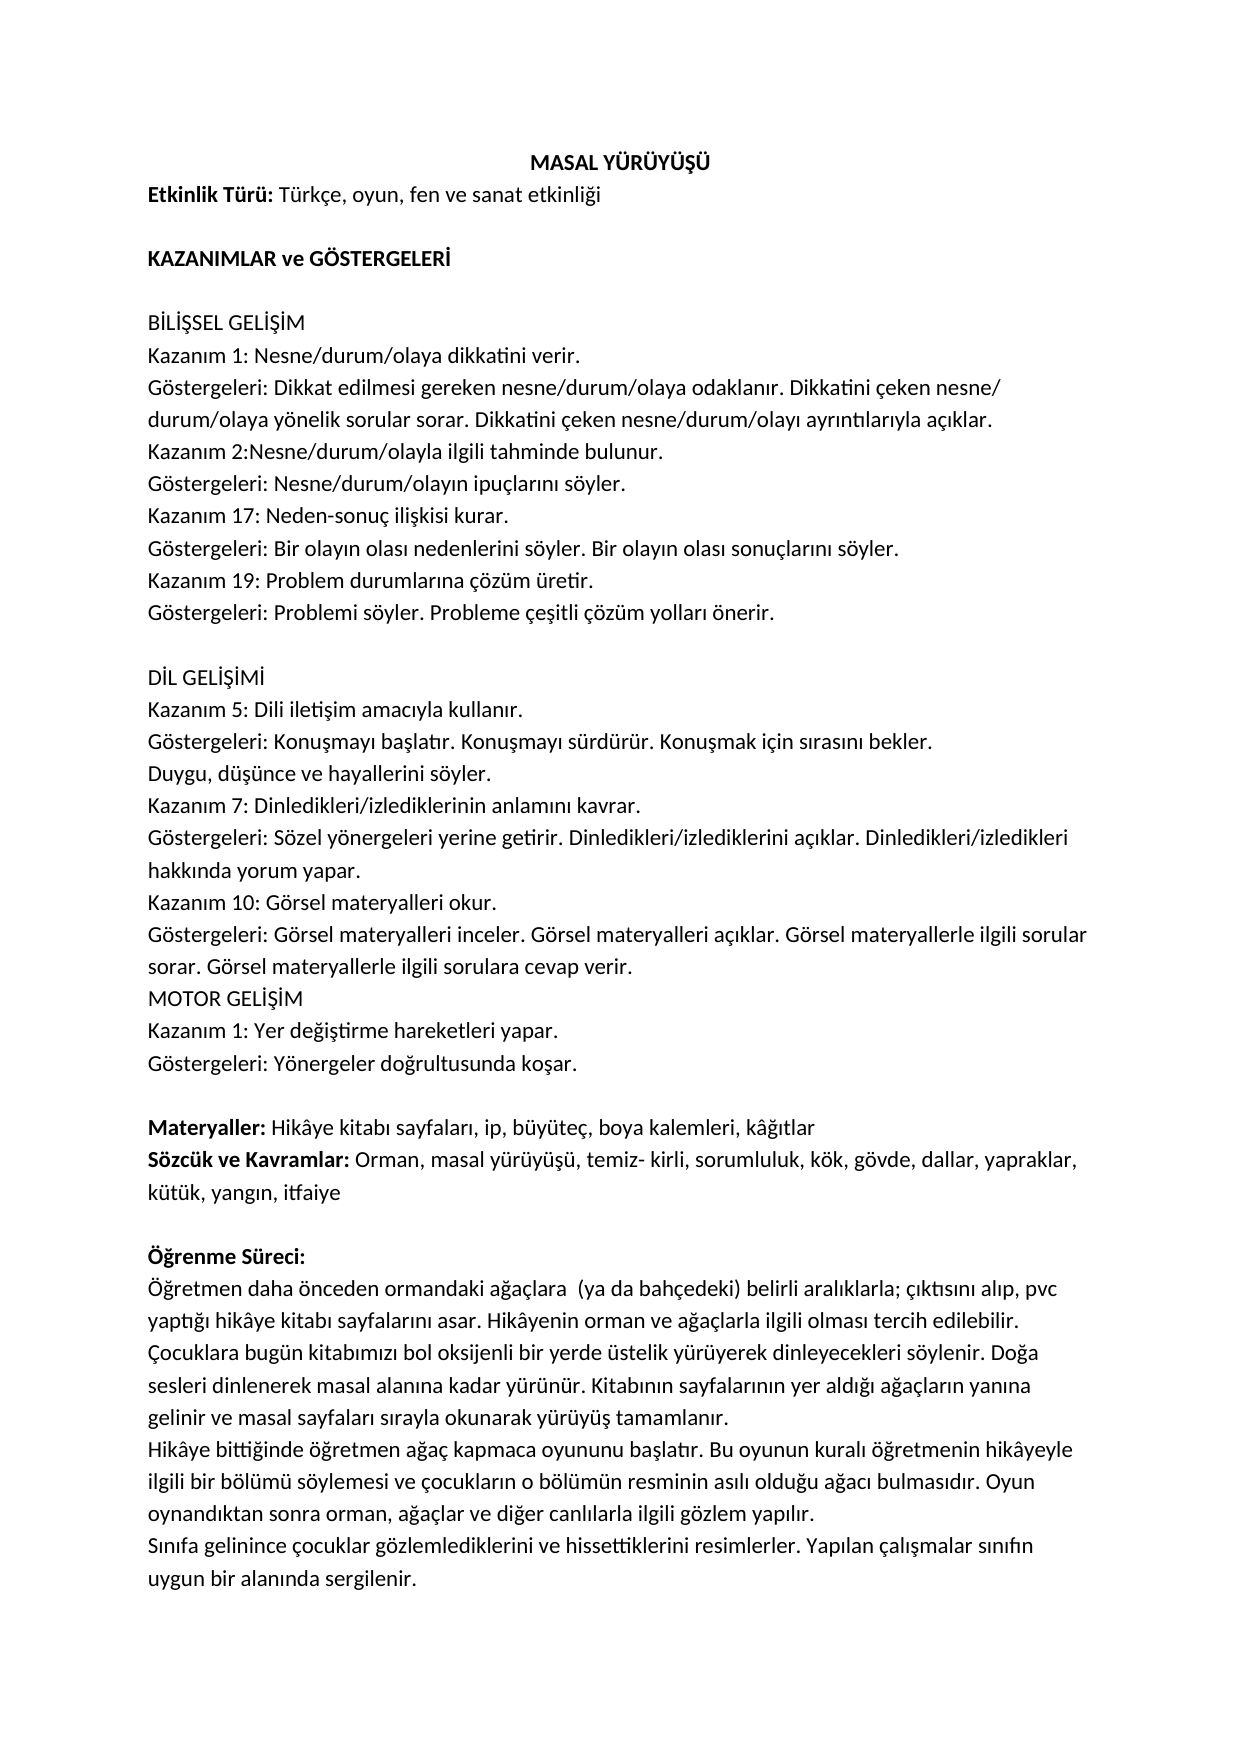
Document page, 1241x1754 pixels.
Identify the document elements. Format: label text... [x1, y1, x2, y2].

text Etkinlik Türü: Türkçe, oyun, fen ve sanat etkinliği [148, 180, 1093, 208]
text Materyaller: Hikâye kitabı sayfaları, ip, büyüteç, boya kalemleri, kâğıtlar [148, 1113, 1093, 1141]
text BİLİŞSEL GELİŞİM Kazanım 1: Nesne/durum/olaya dikkatini verir. Göstergeleri: Dikkat edilmesi gereken nesne/durum/olaya odaklanır. Dikkatini çeken nesne/ durum/olaya yönelik sorular sorar. Dikkatini çeken nesne/durum/olayı ayrıntılarıyla açıklar. Kazanım 2:Nesne/durum/olayla ilgili tahminde bulunur. Göstergeleri: Nesne/durum/olayın ipuçlarını söyler. [148, 308, 1093, 497]
text MASAL YÜRÜYÜŞÜ [148, 148, 1093, 176]
text Kazanım 19: Problem durumlarına çözüm üretir. Göstergeleri: Problemi söyler. Probleme çeşitli çözüm yolları önerir. [148, 566, 1093, 626]
text Sözcük ve Kavramlar: Orman, masal yürüyüşü, temiz- kirli, sorumluluk, kök, gövde, dallar, yapraklar, kütük, yangın, itfaiye [148, 1145, 1093, 1206]
text Öğrenme Süreci: [148, 1242, 1093, 1270]
text Kazanım 1: Yer değiştirme hareketleri yapar. Göstergeleri: Yönergeler doğrultusunda koşar. [148, 1017, 1093, 1077]
text Kazanım 17: Neden-sonuç ilişkisi kurar. Göstergeleri: Bir olayın olası nedenlerini söyler. Bir olayın olası sonuçlarını söyler. [148, 502, 1093, 562]
text Öğretmen daha önceden ormandaki ağaçlara (ya da bahçedeki) belirli aralıklarla; çıktısını alıp, pvc yaptığı hikâye kitabı sayfalarını asar. Hikâyenin orman ve ağaçlarla ilgili olması tercih edilebilir. Çocuklara bugün kitabımızı bol oksijenli bir yerde üstelik yürüyerek dinleyecekleri söylenir. Doğa sesleri dinlenerek masal alanına kadar yürünür. Kitabının sayfalarının yer aldığı ağaçların yanına gelinir ve masal sayfaları sırayla okunarak yürüyüş tamamlanır. [148, 1274, 1093, 1431]
text DİL GELİŞİMİ Kazanım 5: Dili iletişim amacıyla kullanır. Göstergeleri: Konuşmayı başlatır. Konuşmayı sürdürür. Konuşmak için sırasını bekler. Duygu, düşünce ve hayallerini söyler. [148, 663, 1093, 787]
text Kazanım 7: Dinledikleri/izlediklerinin anlamını kavrar. Göstergeleri: Sözel yönergeleri yerine getirir. Dinledikleri/izlediklerini açıklar. Dinledikleri/izledikleri hakkında yorum yapar. [148, 791, 1093, 884]
text Sınıfa gelinince çocuklar gözlemlediklerini ve hissettiklerini resimlerler. Yapılan çalışmalar sınıfın uygun bir alanında sergilenir. [148, 1532, 1093, 1592]
text Hikâye bittiğinde öğretmen ağaç kapmaca oyununu başlatır. Bu oyunun kuralı öğretmenin hikâyeyle ilgili bir bölümü söylemesi ve çocukların o bölümün resminin asılı olduğu ağacı bulmasıdır. Oyun oynandıktan sonra orman, ağaçlar ve diğer canlılarla ilgili gözlem yapılır. [148, 1435, 1093, 1527]
text MOTOR GELİŞİM [148, 984, 1093, 1012]
text KAZANIMLAR ve GÖSTERGELERİ [148, 244, 1093, 272]
text Kazanım 10: Görsel materyalleri okur. Göstergeleri: Görsel materyalleri inceler. Görsel materyalleri açıklar. Görsel materyallerle ilgili sorular sorar. Görsel materyallerle ilgili sorulara cevap verir. [148, 888, 1093, 980]
